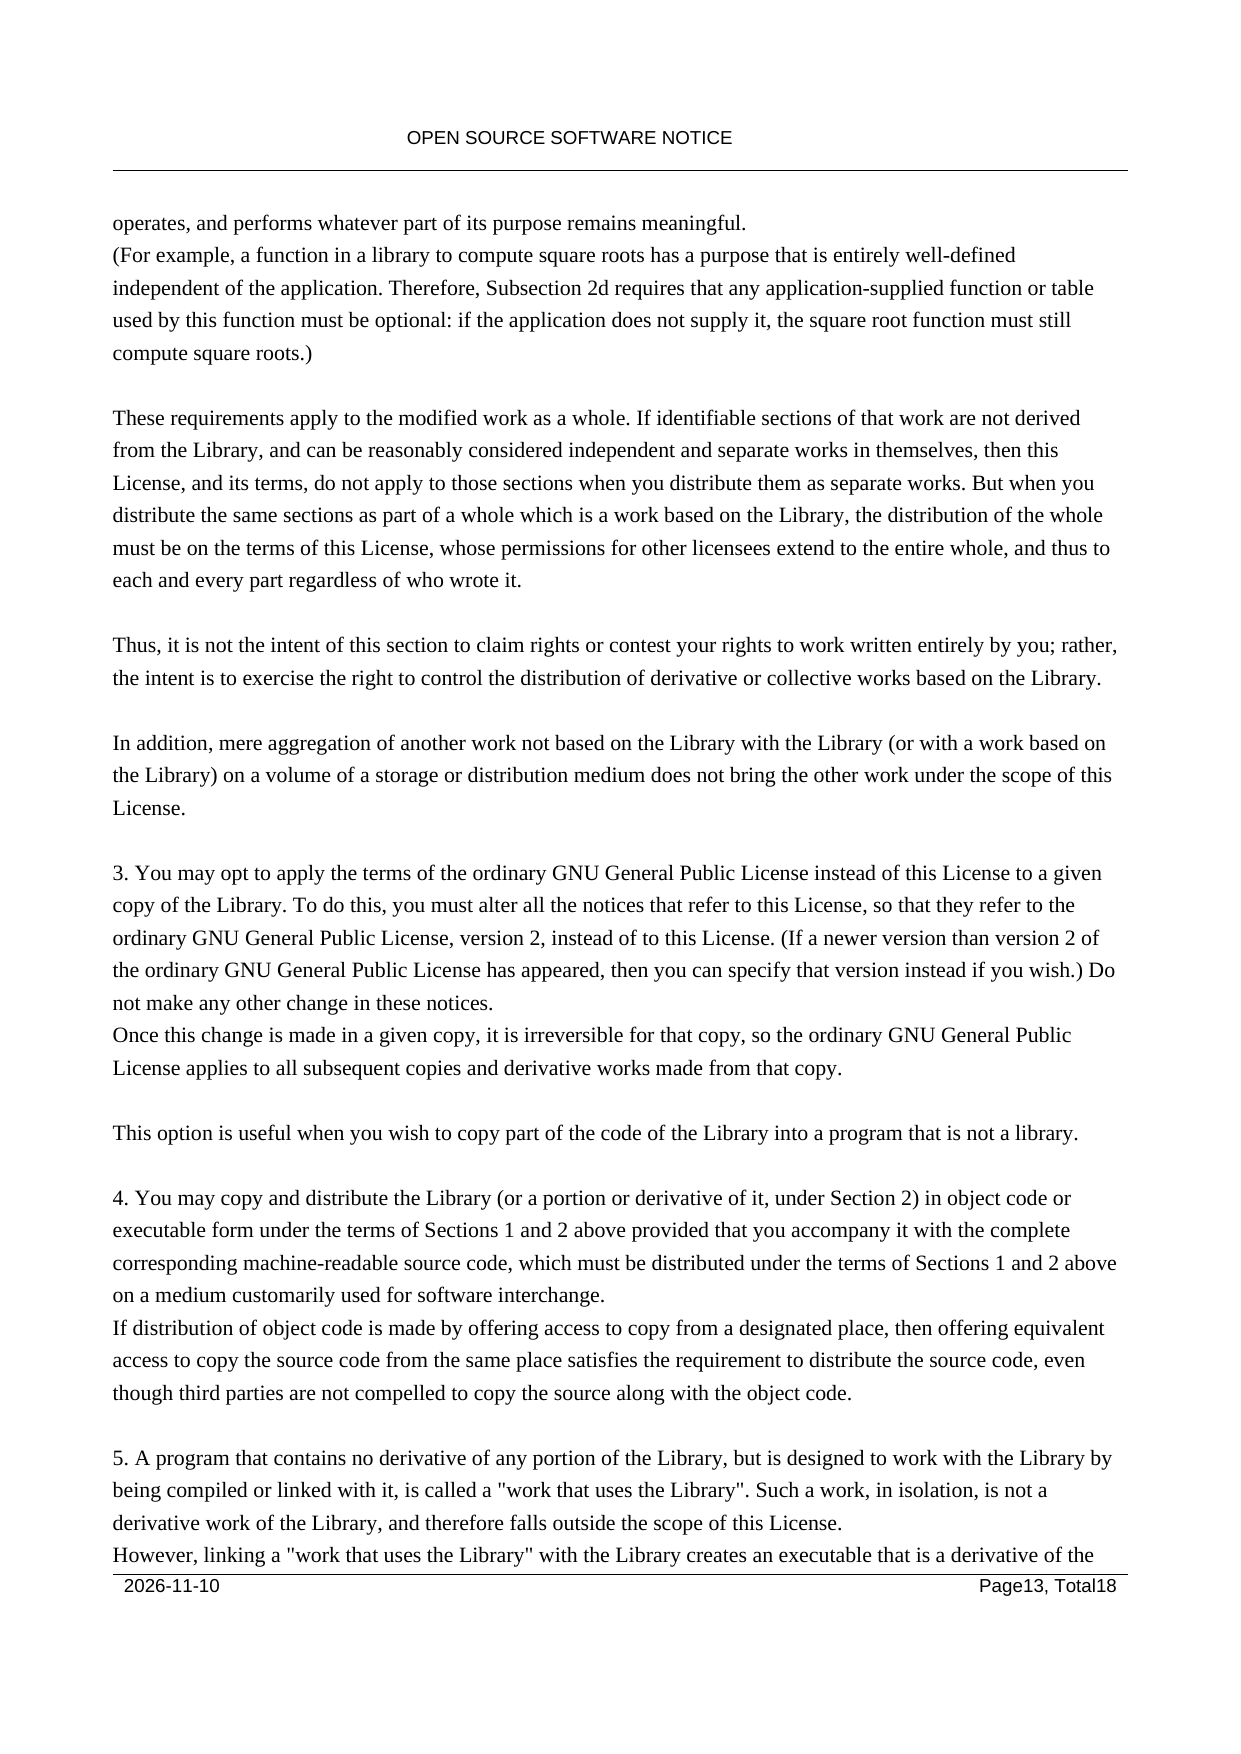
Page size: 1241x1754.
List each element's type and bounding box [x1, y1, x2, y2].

text [112, 206, 1128, 1571]
